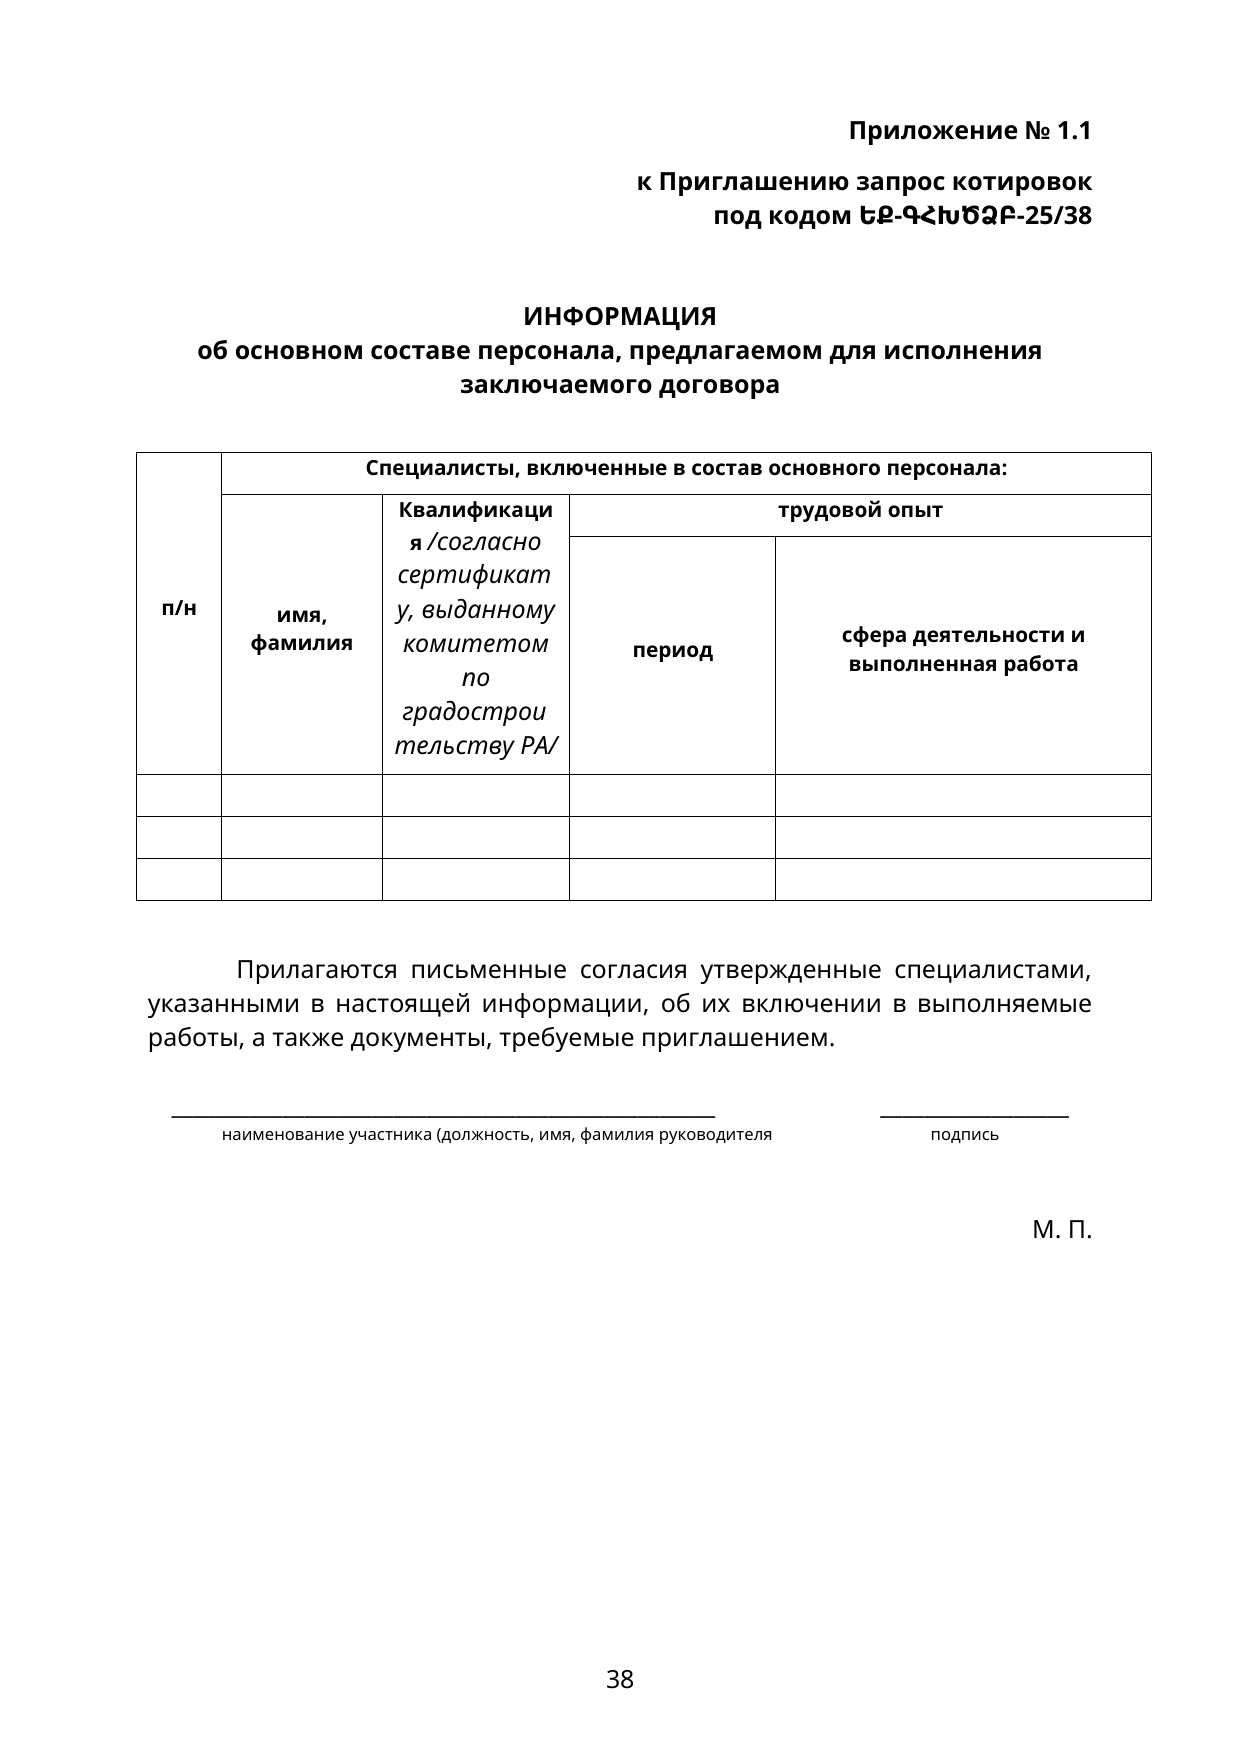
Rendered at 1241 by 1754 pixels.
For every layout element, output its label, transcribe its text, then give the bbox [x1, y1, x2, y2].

text наименование участника (должность, имя, фамилия руководителя подпись [222, 1122, 1092, 1145]
text Прилагаются письменные согласия утвержденные специалистами, указанными в настоящей информации, об их включении в выполняемые работы, а также документы, требуемые приглашением. [148, 952, 1092, 1054]
table_cell [570, 775, 775, 816]
table_header п/н [137, 453, 221, 774]
table_cell [222, 775, 382, 816]
table_cell [776, 859, 1151, 900]
table_header Специалисты, включенные в состав основного персонала: [222, 453, 1151, 494]
table_cell [570, 859, 775, 900]
table_cell Квалификация /согласно сертификату, выданному комитетом по градостроительству РА/ [383, 495, 569, 774]
text к Приглашению запрос котировок под кодом ԵՔ-ԳՀԽԾՁԲ-25/38 [148, 163, 1092, 231]
table_cell [776, 775, 1151, 816]
table_cell [137, 775, 221, 816]
table_cell трудовой опыт [570, 495, 1151, 536]
text _________________________________________________ _________________ [148, 1088, 1092, 1122]
subtitle Приложение № 1.1 [148, 112, 1092, 147]
table_cell [383, 859, 569, 900]
text ИНФОРМАЦИЯ [148, 299, 1092, 333]
table_cell [222, 817, 382, 858]
text об основном составе персонала, предлагаемом для исполнения заключаемого договора [148, 333, 1092, 401]
table_cell [383, 775, 569, 816]
text М. П. [148, 1212, 1092, 1246]
table_cell [137, 817, 221, 858]
table_cell имя, фамилия [222, 495, 382, 774]
table_cell [776, 817, 1151, 858]
table_cell период [570, 537, 775, 774]
table_cell [222, 859, 382, 900]
table_cell сфера деятельности и выполненная работа [776, 537, 1151, 774]
table_cell [383, 817, 569, 858]
table_cell [137, 859, 221, 900]
table_cell [570, 817, 775, 858]
